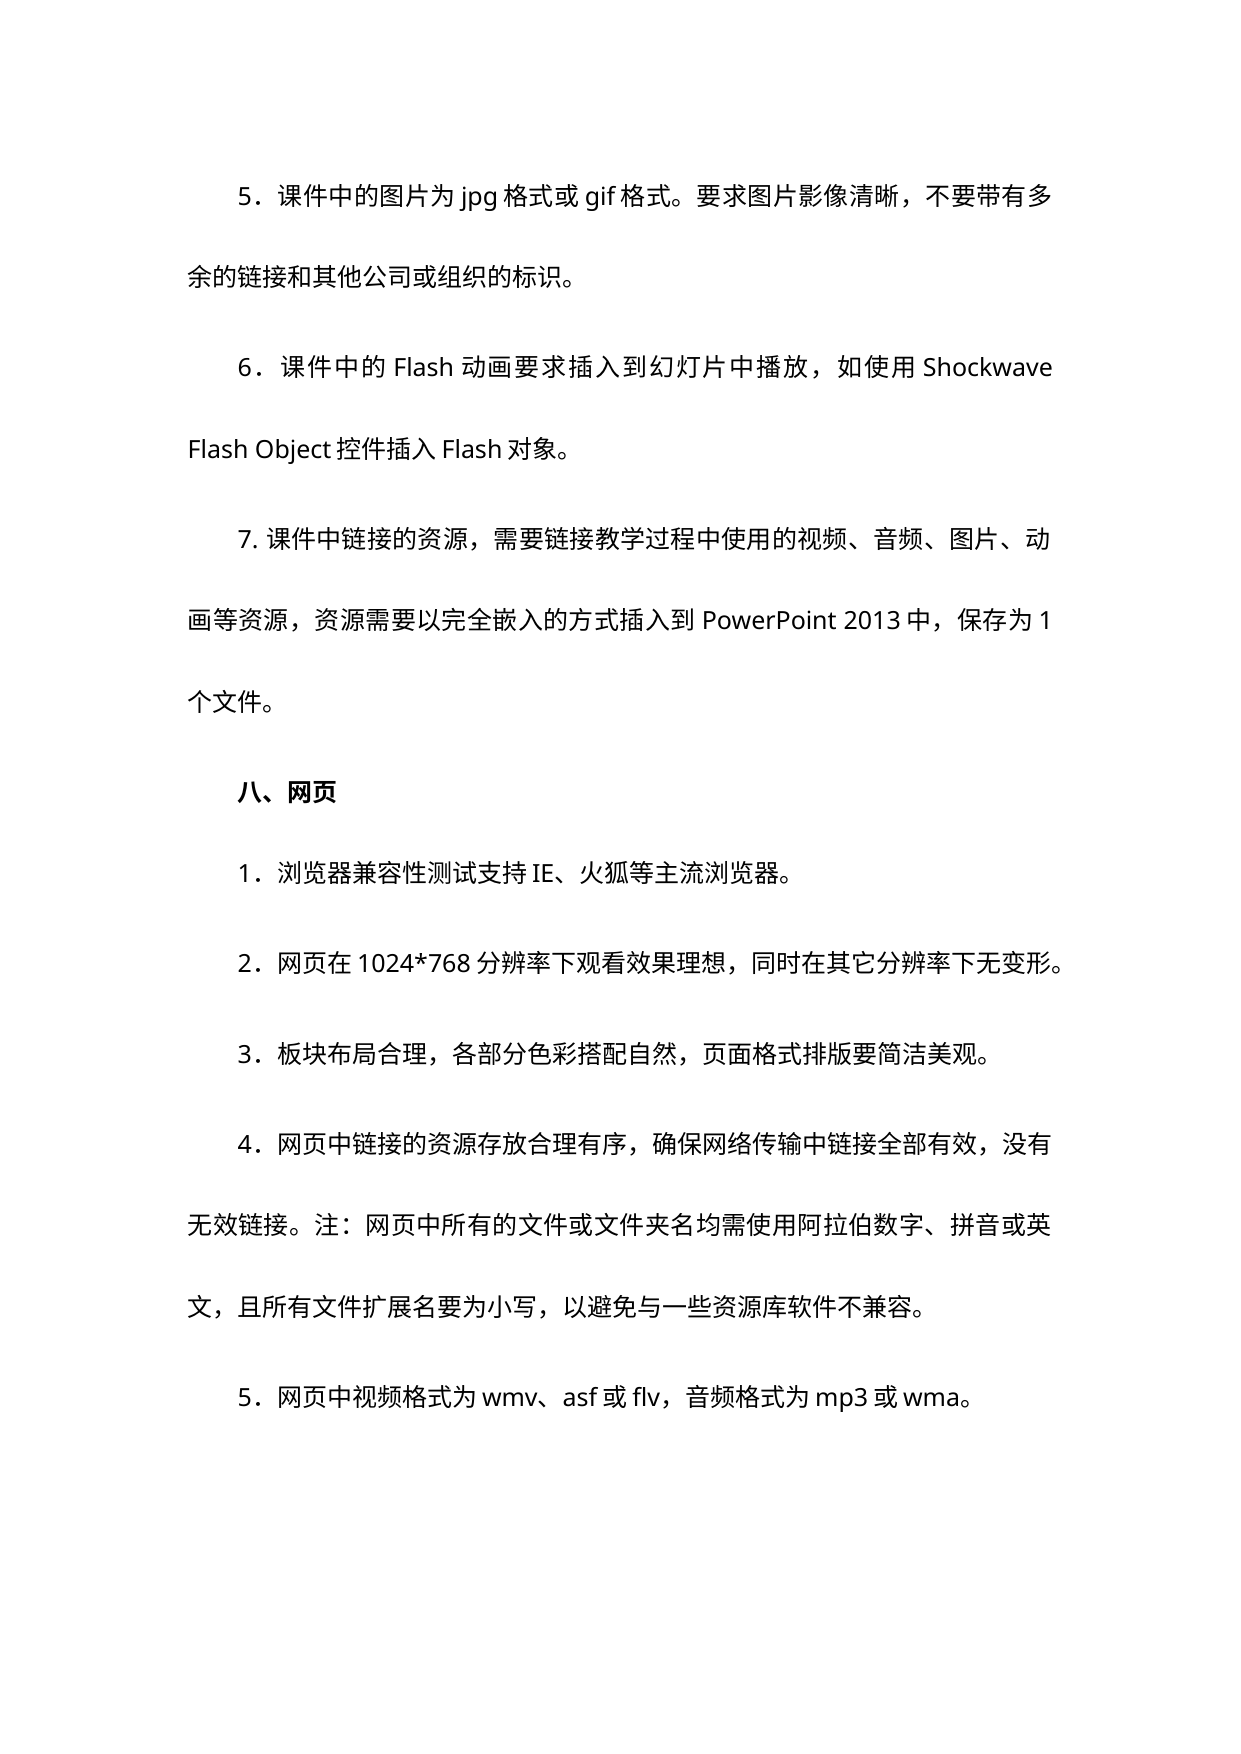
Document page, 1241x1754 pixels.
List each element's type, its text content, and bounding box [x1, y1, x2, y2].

text 6．课件中的Flash动画要求插入到幻灯片中播放，如使用Shockwave Flash Object控件插入Flash对象。 [187, 333, 1053, 480]
text 4．网页中链接的资源存放合理有序，确保网络传输中链接全部有效，没有无效链接。注：网页中所有的文件或文件夹名均需使用阿拉伯数字、拼音或英文，且所有文件扩展名要为小写，以避免与一些资源库软件不兼容。 [187, 1110, 1053, 1338]
text 八、网页 [187, 758, 1053, 823]
text 1．浏览器兼容性测试支持IE、火狐等主流浏览器。 [187, 839, 1053, 904]
text 5．课件中的图片为jpg格式或gif格式。要求图片影像清晰，不要带有多余的链接和其他公司或组织的标识。 [187, 162, 1053, 308]
text 2．网页在1024*768分辨率下观看效果理想，同时在其它分辨率下无变形。 [187, 929, 1053, 994]
text 3．板块布局合理，各部分色彩搭配自然，页面格式排版要简洁美观。 [187, 1020, 1053, 1085]
text 7. 课件中链接的资源，需要链接教学过程中使用的视频、音频、图片、动画等资源，资源需要以完全嵌入的方式插入到PowerPoint 2013中，保存为1个文件。 [187, 505, 1053, 733]
text 5．网页中视频格式为wmv、asf或flv，音频格式为mp3或wma。 [187, 1363, 1053, 1428]
